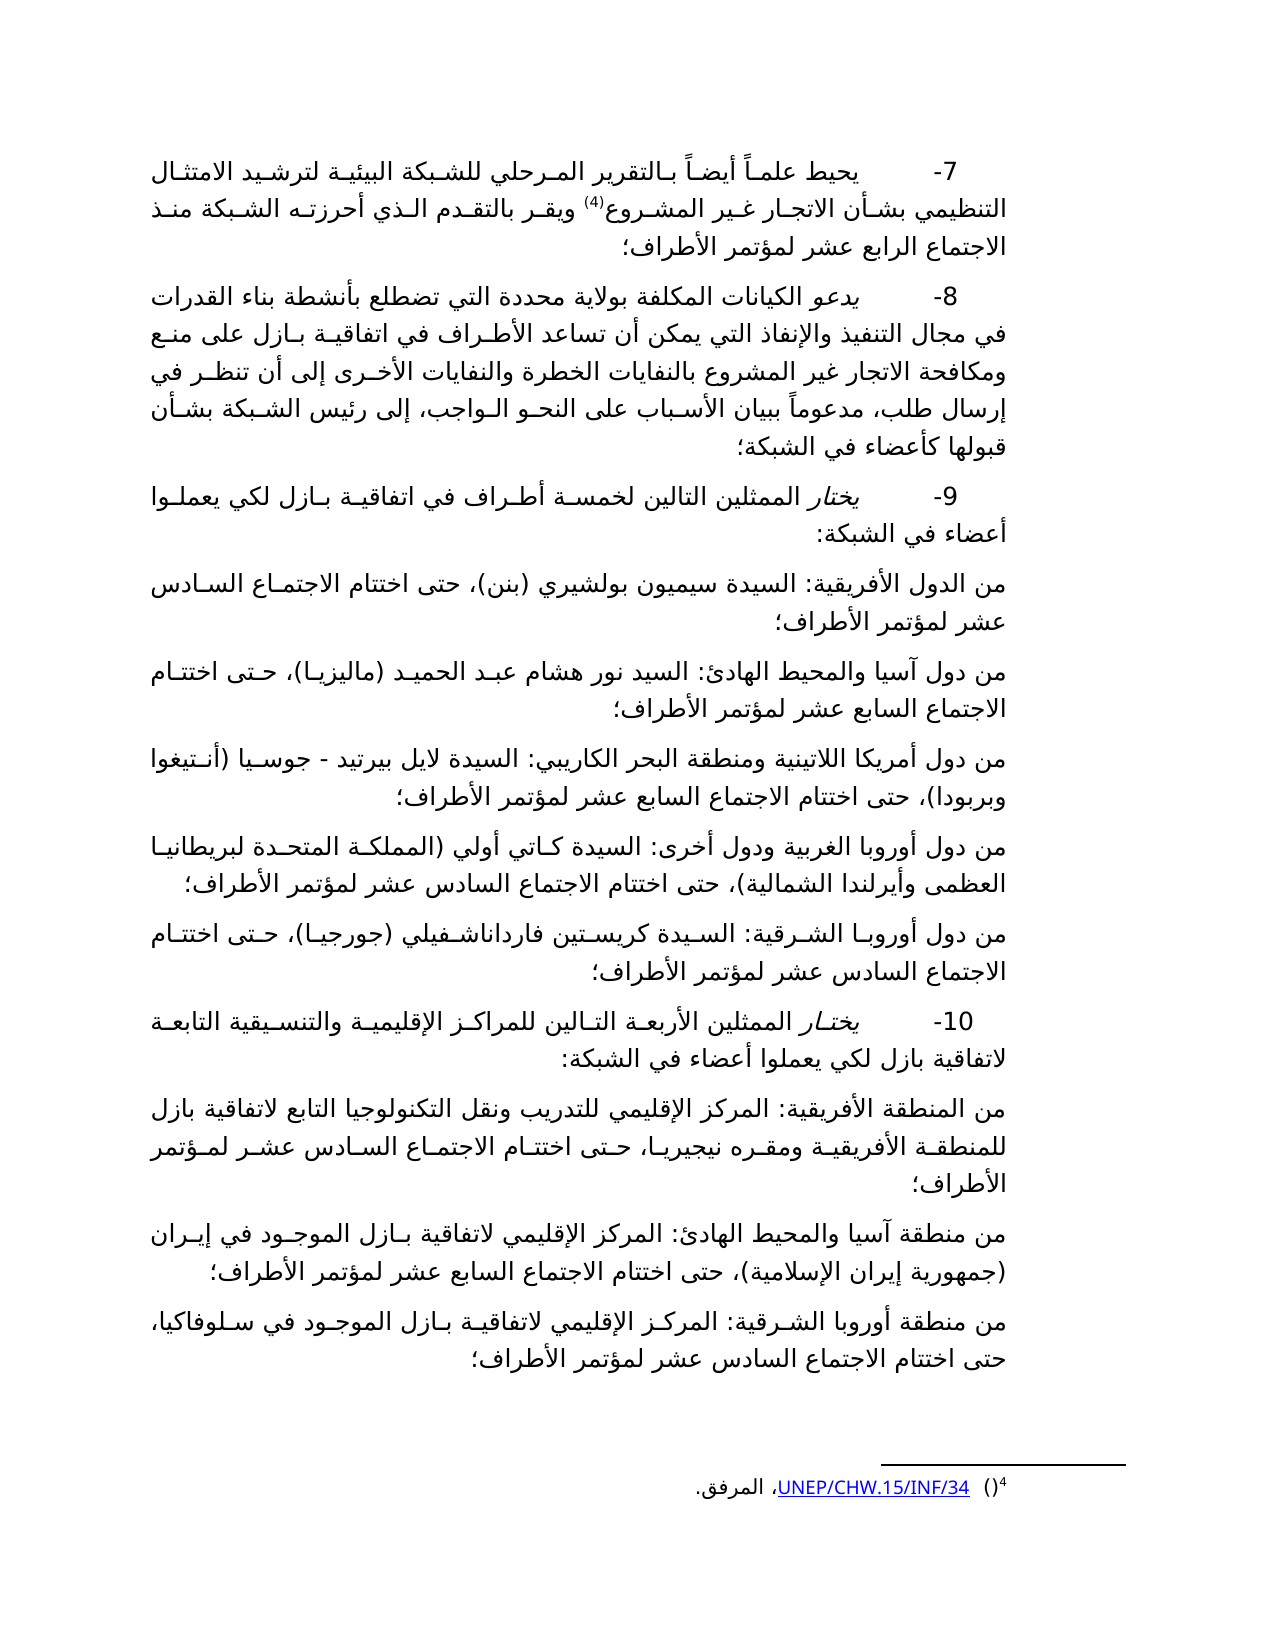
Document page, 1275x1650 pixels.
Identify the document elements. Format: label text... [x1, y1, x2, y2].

text من منطقة آسيا والمحيط الهادئ: المركز الإقليمي لاتفاقية بازل الموجود في إيران (جمهورية إيران الإسلامية)، حتى اختتام الاجتماع السابع عشر لمؤتمر الأطراف؛ [150, 1212, 1007, 1287]
text من الدول الأفريقية: السيدة سيميون بولشيري (بنن)، حتى اختتام الاجتماع السادس عشر لمؤتمر الأطراف؛ [150, 562, 1007, 637]
text من دول آسيا والمحيط الهادئ: السيد نور هشام عبد الحميد (ماليزيا)، حتى اختتام الاجتماع السابع عشر لمؤتمر الأطراف؛ [150, 650, 1007, 725]
list يحيط علماً أيضاً بالتقرير المرحلي للشبكة البيئية لترشيد الامتثال التنظيمي بشأن الاتجار غير المشروع() ويقر بالتقدم الذي أحرزته الشبكة منذ الاجتماع الرابع عشر لمؤتمر الأطراف؛ [150, 150, 1007, 262]
text من دول أوروبا الشرقية: السيدة كريستين فارداناشفيلي (جورجيا)، حتى اختتام الاجتماع السادس عشر لمؤتمر الأطراف؛ [150, 912, 1007, 987]
list يختار الممثلين الأربعة التالين للمراكز الإقليمية والتنسيقية التابعة لاتفاقية بازل لكي يعملوا أعضاء في الشبكة: [150, 1000, 1007, 1075]
text من منطقة أوروبا الشرقية: المركز الإقليمي لاتفاقية بازل الموجود في سلوفاكيا، حتى اختتام الاجتماع السادس عشر لمؤتمر الأطراف؛ [150, 1300, 1007, 1375]
text من دول أمريكا اللاتينية ومنطقة البحر الكاريبي: السيدة لايل بيرتيد - جوسيا (أنتيغوا وبربودا)، حتى اختتام الاجتماع السابع عشر لمؤتمر الأطراف؛ [150, 737, 1007, 812]
list يدعو الكيانات المكلفة بولاية محددة التي تضطلع بأنشطة بناء القدرات في مجال التنفيذ والإنفاذ التي يمكن أن تساعد الأطراف في اتفاقية بازل على منع ومكافحة الاتجار غير المشروع بالنفايات الخطرة والنفايات الأخرى إلى أن تنظر في إرسال طلب، مدعوماً ببيان الأسباب على النحو الواجب، إلى رئيس الشبكة بشأن قبولها كأعضاء في الشبكة؛ [150, 275, 1007, 462]
text من دول أوروبا الغربية ودول أخرى: السيدة كاتي أولي (المملكة المتحدة لبريطانيا العظمى وأيرلندا الشمالية)، حتى اختتام الاجتماع السادس عشر لمؤتمر الأطراف؛ [150, 825, 1007, 900]
text من المنطقة الأفريقية: المركز الإقليمي للتدريب ونقل التكنولوجيا التابع لاتفاقية بازل للمنطقة الأفريقية ومقره نيجيريا، حتى اختتام الاجتماع السادس عشر لمؤتمر الأطراف؛ [150, 1087, 1007, 1200]
list يختار الممثلين التالين لخمسة أطراف في اتفاقية بازل لكي يعملوا أعضاء في الشبكة: [150, 475, 1007, 550]
